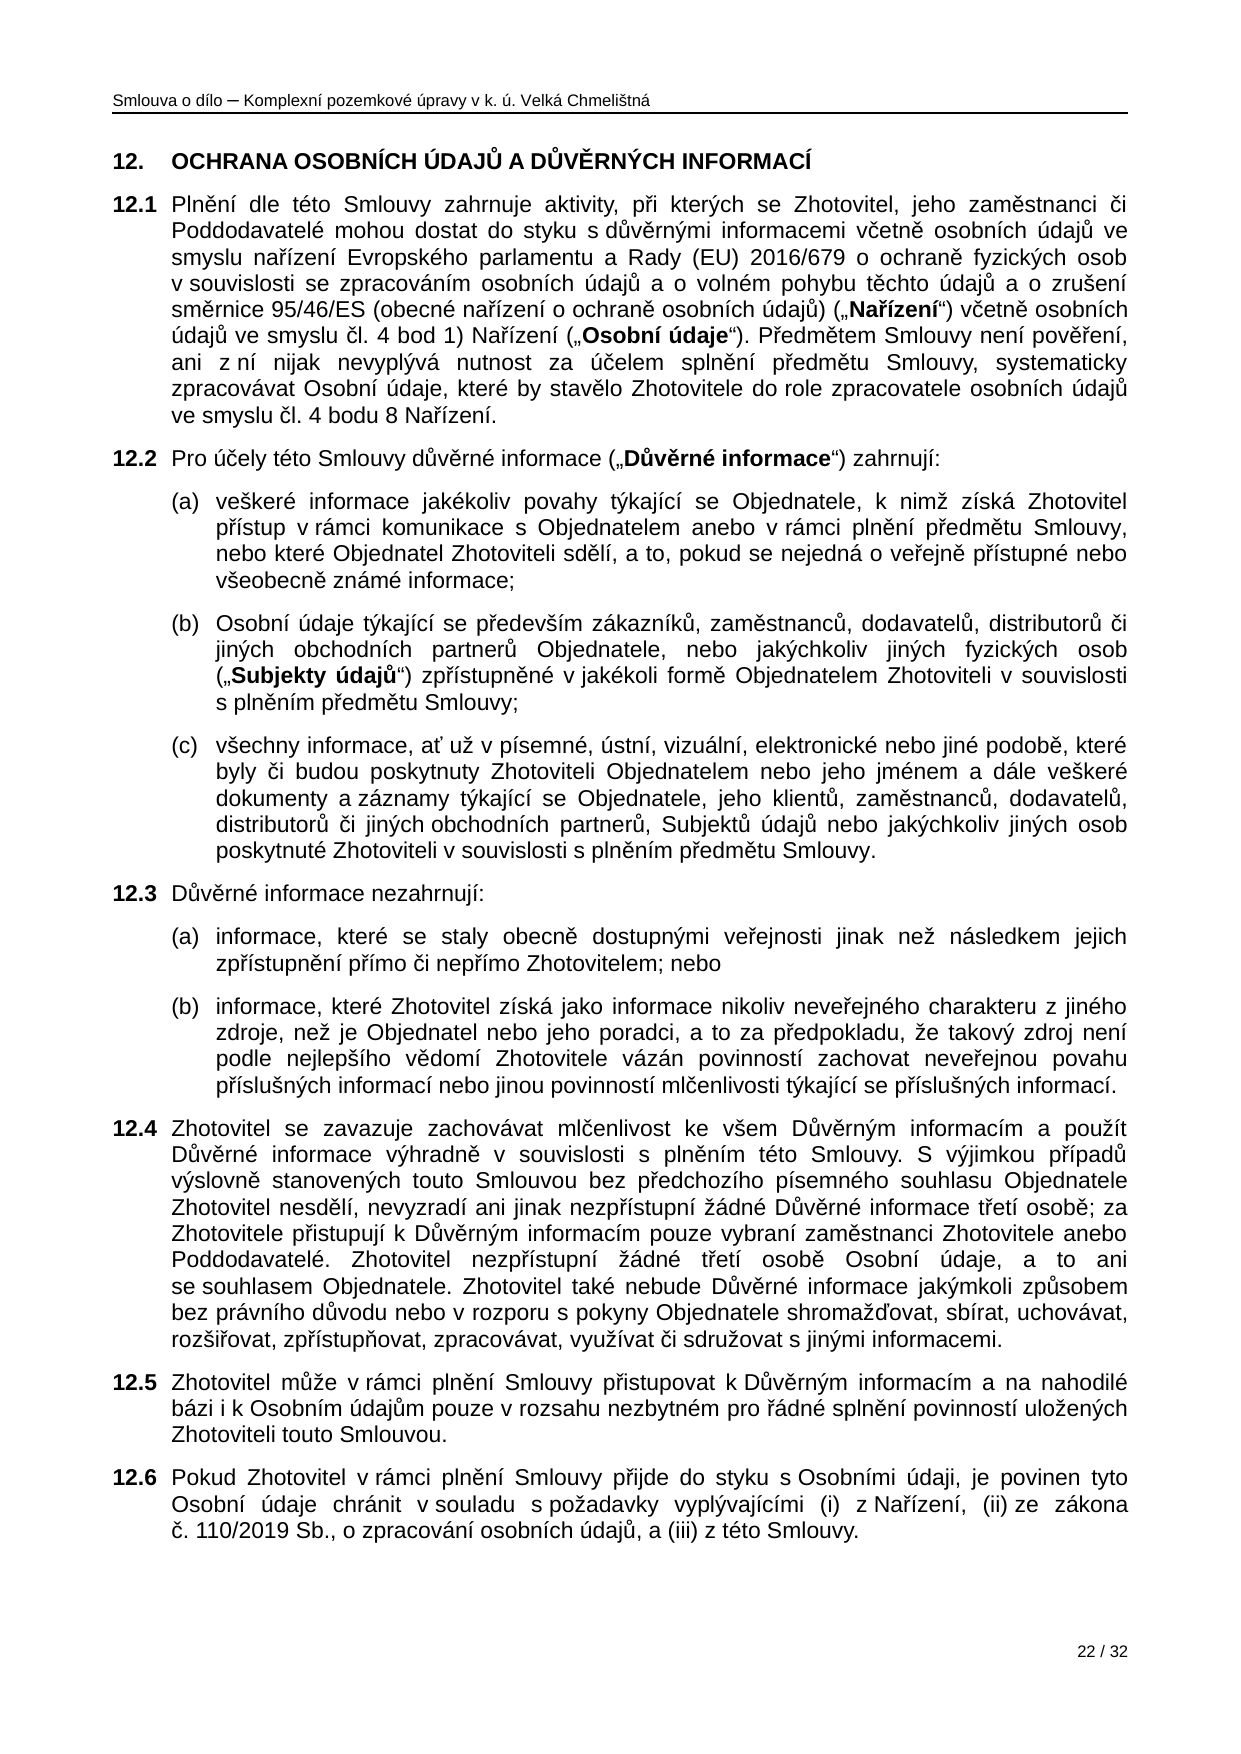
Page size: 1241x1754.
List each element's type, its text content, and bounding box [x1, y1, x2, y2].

text Pro účely této Smlouvy důvěrné informace („Důvěrné informace“) zahrnují: [112, 444, 1128, 471]
text Důvěrné informace nezahrnují: [112, 880, 1128, 907]
text Zhotovitel se zavazuje zachovávat mlčenlivost ke všem Důvěrným informacím a použít Důvěrné informace výhradně v souvislosti s plněním této Smlouvy. S výjimkou případů výslovně stanovených touto Smlouvou bez předchozího písemného souhlasu Objednatele Zhotovitel nesdělí, nevyzradí ani jinak nezpřístupní žádné Důvěrné informace třetí osobě; za Zhotovitele přistupují k Důvěrným informacím pouze vybraní zaměstnanci Zhotovitele anebo Poddodavatelé. Zhotovitel nezpřístupní žádné třetí osobě Osobní údaje, a to ani se souhlasem Objednatele. Zhotovitel také nebude Důvěrné informace jakýmkoli způsobem bez právního důvodu nebo v rozporu s pokyny Objednatele shromažďovat, sbírat, uchovávat, rozšiřovat, zpřístupňovat, zpracovávat, využívat či sdružovat s jinými informacemi. [112, 1115, 1128, 1352]
text Ochrana osobních údajů a Důvěrných informací [112, 148, 1128, 174]
list veškeré informace jakékoliv povahy týkající se Objednatele, k nimž získá Zhotovitel přístup v rámci komunikace s Objednatelem anebo v rámci plnění předmětu Smlouvy, nebo které Objednatel Zhotoviteli sdělí, a to, pokud se nejedná o veřejně přístupné nebo všeobecně známé informace; [171, 488, 1128, 593]
text všechny informace, ať už v písemné, ústní, vizuální, elektronické nebo jiné podobě, které byly či budou poskytnuty Zhotoviteli Objednatelem nebo jeho jménem a dále veškeré dokumenty a záznamy týkající se Objednatele, jeho klientů, zaměstnanců, dodavatelů, distributorů či jiných obchodních partnerů, Subjektů údajů nebo jakýchkoliv jiných osob poskytnuté Zhotoviteli v souvislosti s plněním předmětu Smlouvy. [171, 732, 1128, 863]
list informace, které Zhotovitel získá jako informace nikoliv neveřejného charakteru z jiného zdroje, než je Objednatel nebo jeho poradci, a to za předpokladu, že takový zdroj není podle nejlepšího vědomí Zhotovitele vázán povinností zachovat neveřejnou povahu příslušných informací nebo jinou povinností mlčenlivosti týkající se příslušných informací. [171, 993, 1128, 1098]
text Zhotovitel může v rámci plnění Smlouvy přistupovat k Důvěrným informacím a na nahodilé bázi i k Osobním údajům pouze v rozsahu nezbytném pro řádné splnění povinností uložených Zhotoviteli touto Smlouvou. [112, 1368, 1128, 1448]
list informace, které se staly obecně dostupnými veřejnosti jinak než následkem jejich zpřístupnění přímo či nepřímo Zhotovitelem; nebo [171, 923, 1128, 976]
text Pokud Zhotovitel v rámci plnění Smlouvy přijde do styku s Osobními údaji, je povinen tyto Osobní údaje chránit v souladu s požadavky vyplývajícími (i) z Nařízení, (ii) ze zákona č. 110/2019 Sb., o zpracování osobních údajů, a (iii) z této Smlouvy. [112, 1464, 1128, 1543]
text Plnění dle této Smlouvy zahrnuje aktivity, při kterých se Zhotovitel, jeho zaměstnanci či Poddodavatelé mohou dostat do styku s důvěrnými informacemi včetně osobních údajů ve smyslu nařízení Evropského parlamentu a Rady (EU) 2016/679 o ochraně fyzických osob v souvislosti se zpracováním osobních údajů a o volném pohybu těchto údajů a o zrušení směrnice 95/46/ES (obecné nařízení o ochraně osobních údajů) („Nařízení“) včetně osobních údajů ve smyslu čl. 4 bod 1) Nařízení („Osobní údaje“). Předmětem Smlouvy není pověření, ani z ní nijak nevyplývá nutnost za účelem splnění předmětu Smlouvy, systematicky zpracovávat Osobní údaje, které by stavělo Zhotovitele do role zpracovatele osobních údajů ve smyslu čl. 4 bodu 8 Nařízení. [112, 191, 1128, 428]
text Osobní údaje týkající se především zákazníků, zaměstnanců, dodavatelů, distributorů či jiných obchodních partnerů Objednatele, nebo jakýchkoliv jiných fyzických osob („Subjekty údajů“) zpřístupněné v jakékoli formě Objednatelem Zhotoviteli v souvislosti s plněním předmětu Smlouvy; [171, 610, 1128, 715]
